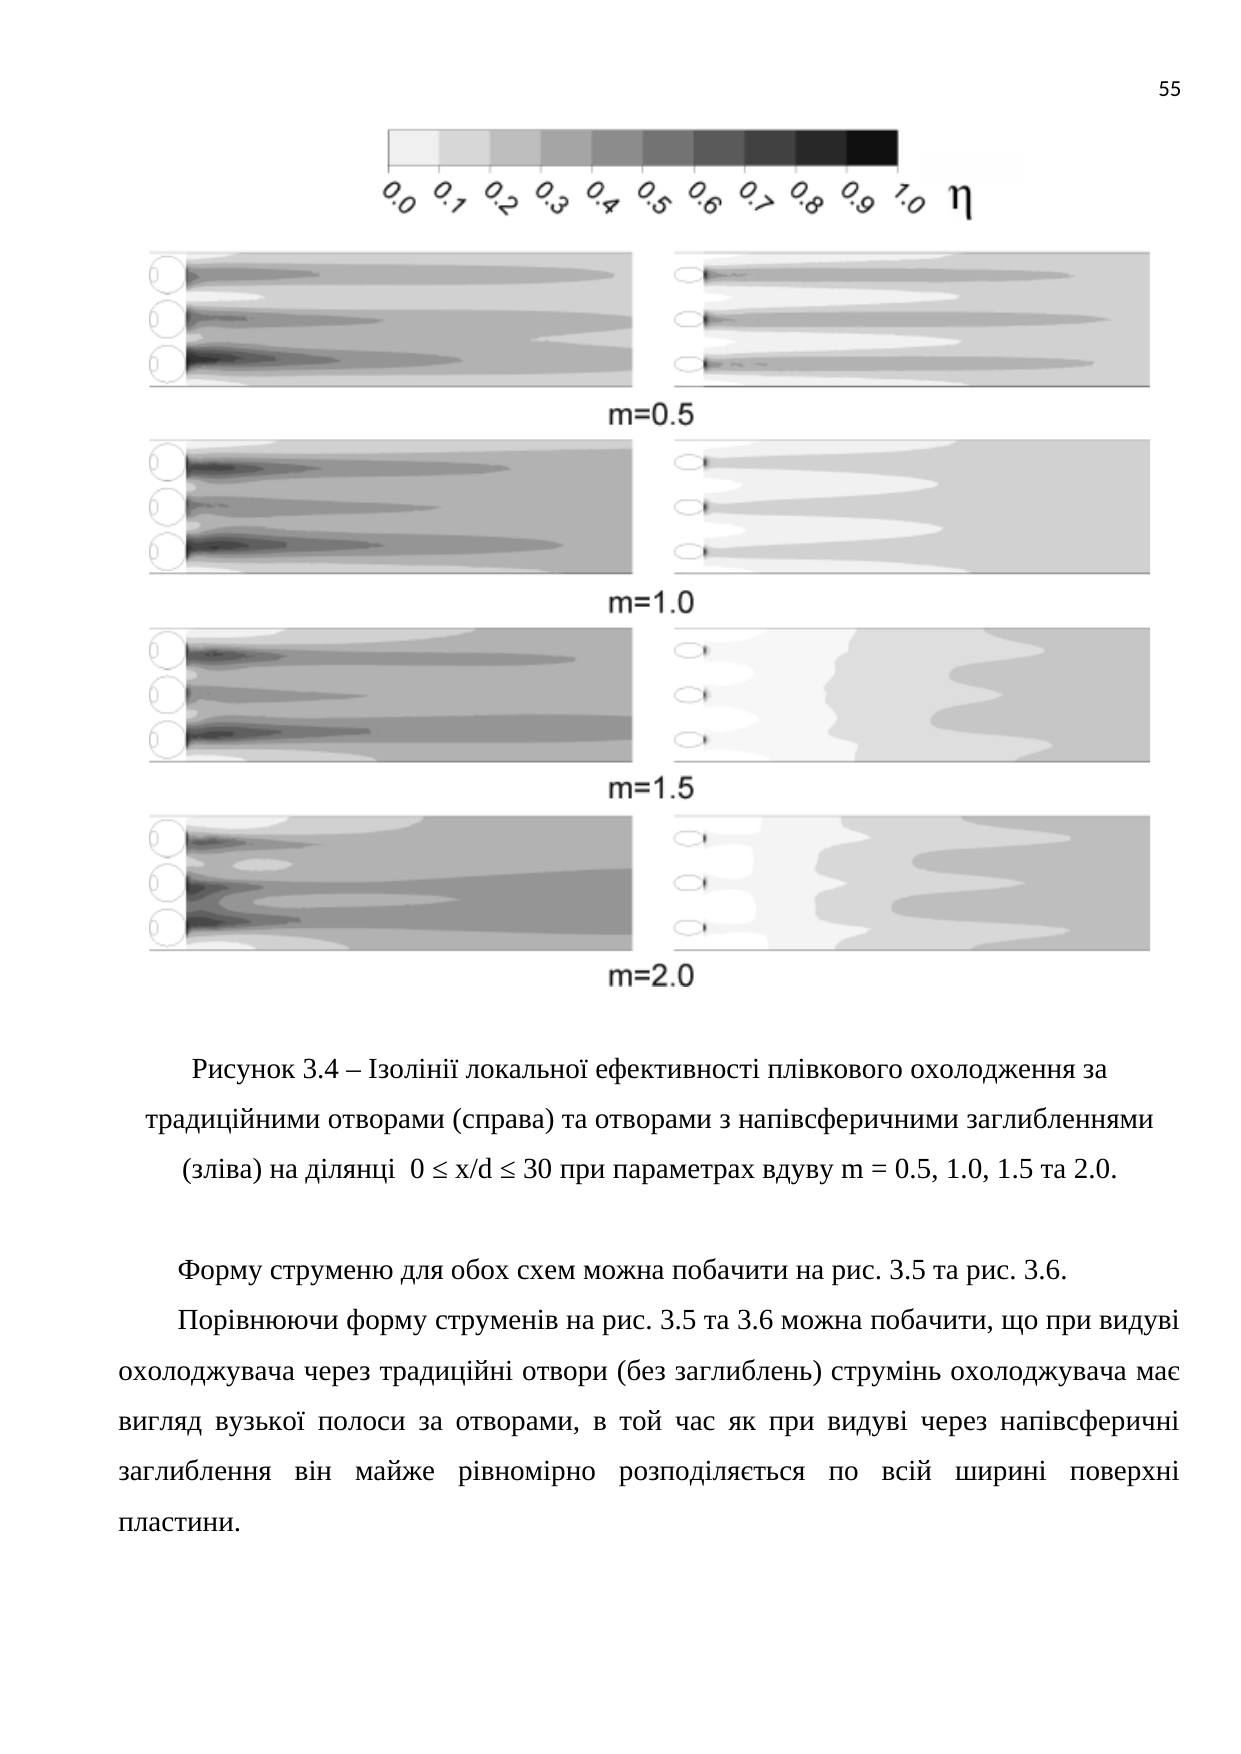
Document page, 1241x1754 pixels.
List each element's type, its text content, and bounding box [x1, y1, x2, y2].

text Порівнюючи форму струменів на рис. 3.5 та 3.6 можна побачити, що при видуві охолоджувача через традиційні отвори (без заглиблень) струмінь охолоджувача має вигляд вузької полоси за отворами, в той час як при видуві через напівсферичні заглиблення він майже рівномірно розподіляється по всій ширині поверхні пластини. [118, 1302, 1181, 1537]
picture [149, 118, 1150, 987]
text Рисунок 3.4 – Ізолінії локальної ефективності плівкового охолодження за традиційними отворами (справа) та отворами з напівсферичними заглибленнями (зліва) на ділянці 0 ≤ x/d ≤ 30 при параметрах вдуву m = 0.5, 1.0, 1.5 та 2.0. [118, 1051, 1181, 1185]
text Форму струменю для обох схем можна побачити на рис. 3.5 та рис. 3.6. [118, 1252, 1181, 1286]
